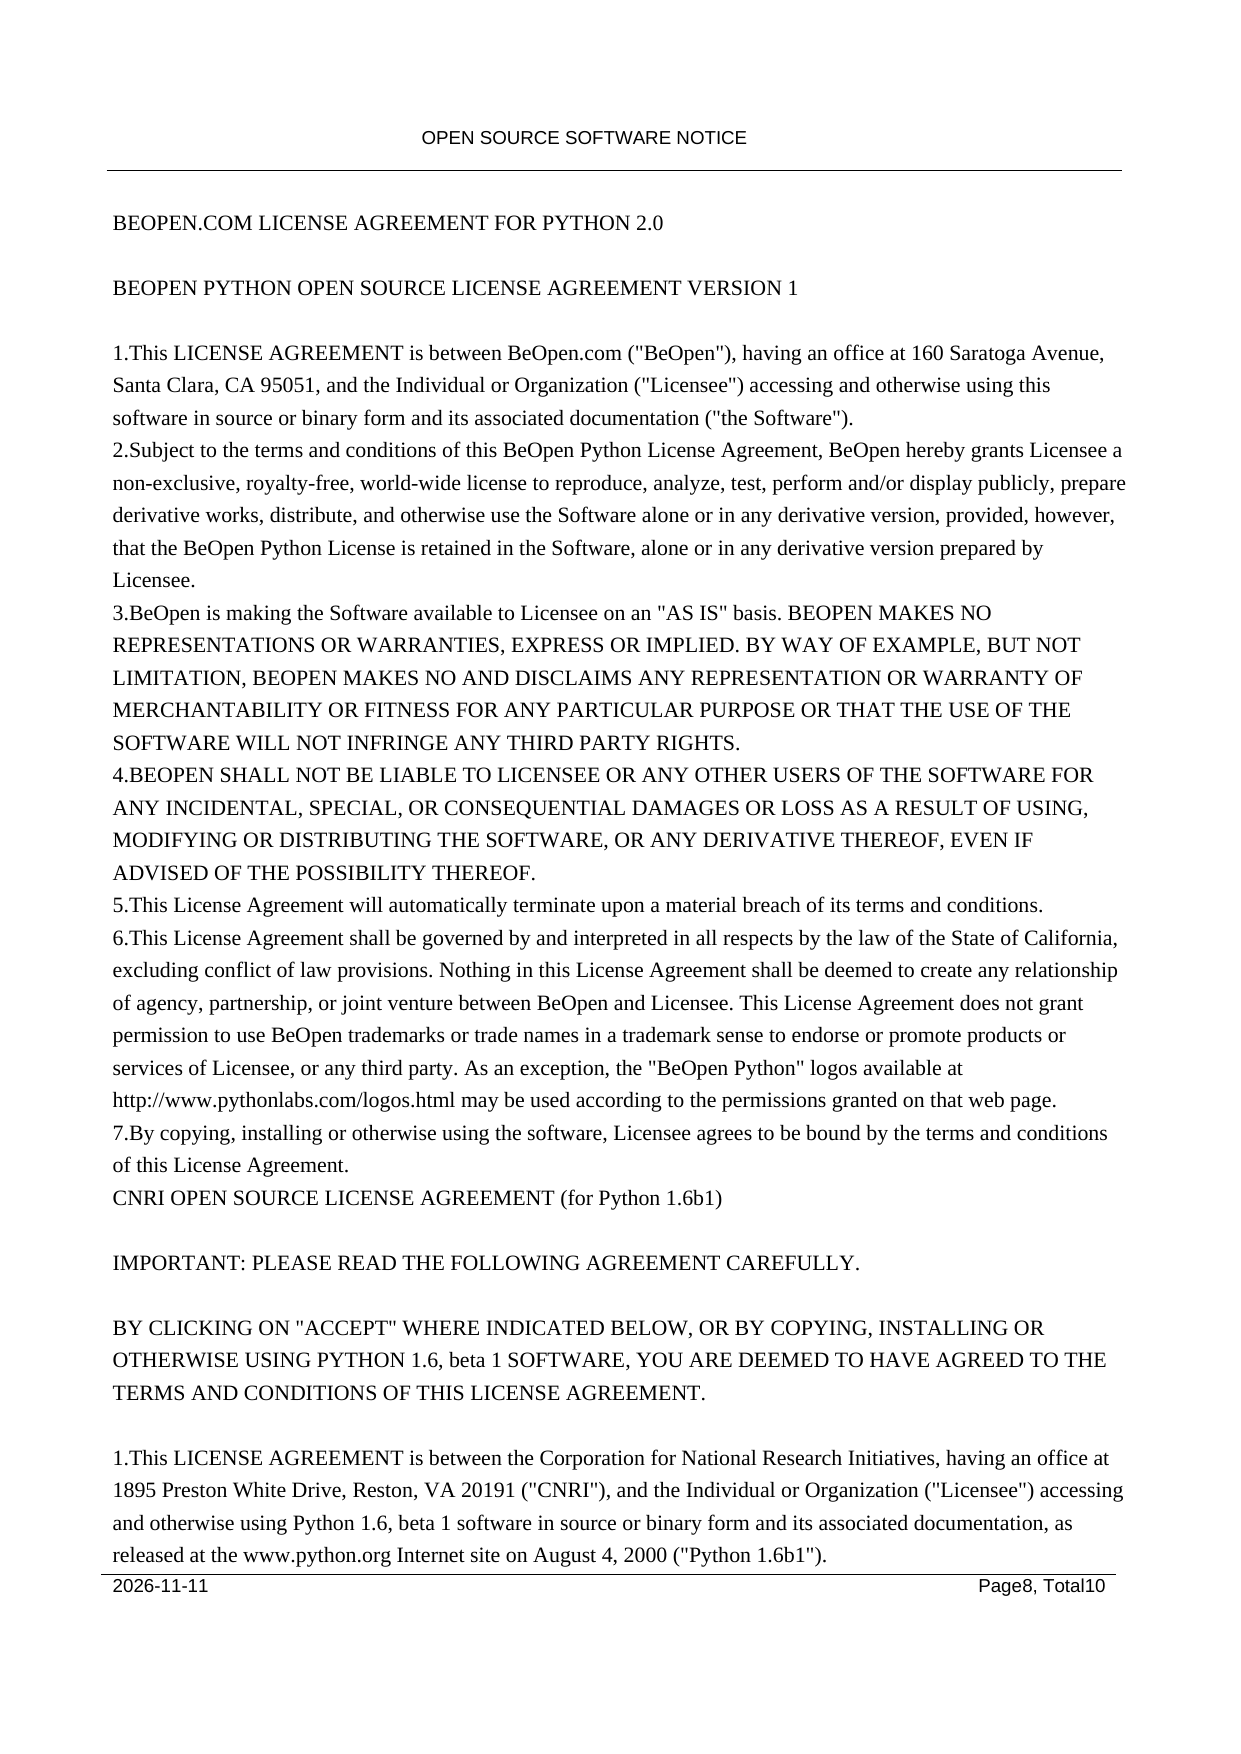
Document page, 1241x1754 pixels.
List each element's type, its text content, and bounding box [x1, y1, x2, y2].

text 5.This License Agreement will automatically terminate upon a material breach of its terms and conditions. [112, 889, 1128, 921]
text 6.This License Agreement shall be governed by and interpreted in all respects by the law of the State of California, excluding conflict of law provisions. Nothing in this License Agreement shall be deemed to create any relationship of agency, partnership, or joint venture between BeOpen and Licensee. This License Agreement does not grant permission to use BeOpen trademarks or trade names in a trademark sense to endorse or promote products or services of Licensee, or any third party. As an exception, the "BeOpen Python" logos available at http://www.pythonlabs.com/logos.html may be used according to the permissions granted on that web page. [112, 921, 1128, 1116]
text CNRI OPEN SOURCE LICENSE AGREEMENT (for Python 1.6b1) [112, 1181, 1128, 1214]
text IMPORTANT: PLEASE READ THE FOLLOWING AGREEMENT CAREFULLY. [112, 1246, 1128, 1279]
text 3.BeOpen is making the Software available to Licensee on an "AS IS" basis. BEOPEN MAKES NO REPRESENTATIONS OR WARRANTIES, EXPRESS OR IMPLIED. BY WAY OF EXAMPLE, BUT NOT LIMITATION, BEOPEN MAKES NO AND DISCLAIMS ANY REPRESENTATION OR WARRANTY OF MERCHANTABILITY OR FITNESS FOR ANY PARTICULAR PURPOSE OR THAT THE USE OF THE SOFTWARE WILL NOT INFRINGE ANY THIRD PARTY RIGHTS. [112, 596, 1128, 759]
text 2.Subject to the terms and conditions of this BeOpen Python License Agreement, BeOpen hereby grants Licensee a non-exclusive, royalty-free, world-wide license to reproduce, analyze, test, perform and/or display publicly, prepare derivative works, distribute, and otherwise use the Software alone or in any derivative version, provided, however, that the BeOpen Python License is retained in the Software, alone or in any derivative version prepared by Licensee. [112, 434, 1128, 596]
text BY CLICKING ON "ACCEPT" WHERE INDICATED BELOW, OR BY COPYING, INSTALLING OR OTHERWISE USING PYTHON 1.6, beta 1 SOFTWARE, YOU ARE DEEMED TO HAVE AGREED TO THE TERMS AND CONDITIONS OF THIS LICENSE AGREEMENT. [112, 1311, 1128, 1409]
text BEOPEN PYTHON OPEN SOURCE LICENSE AGREEMENT VERSION 1 [112, 271, 1128, 304]
text 1.This LICENSE AGREEMENT is between the Corporation for National Research Initiatives, having an office at 1895 Preston White Drive, Reston, VA 20191 ("CNRI"), and the Individual or Organization ("Licensee") accessing and otherwise using Python 1.6, beta 1 software in source or binary form and its associated documentation, as released at the www.python.org Internet site on August 4, 2000 ("Python 1.6b1"). [112, 1441, 1128, 1571]
text 1.This LICENSE AGREEMENT is between BeOpen.com ("BeOpen"), having an office at 160 Saratoga Avenue, Santa Clara, CA 95051, and the Individual or Organization ("Licensee") accessing and otherwise using this software in source or binary form and its associated documentation ("the Software"). [112, 336, 1128, 434]
text BEOPEN.COM LICENSE AGREEMENT FOR PYTHON 2.0 [112, 206, 1128, 239]
text 7.By copying, installing or otherwise using the software, Licensee agrees to be bound by the terms and conditions of this License Agreement. [112, 1116, 1128, 1181]
text 4.BEOPEN SHALL NOT BE LIABLE TO LICENSEE OR ANY OTHER USERS OF THE SOFTWARE FOR ANY INCIDENTAL, SPECIAL, OR CONSEQUENTIAL DAMAGES OR LOSS AS A RESULT OF USING, MODIFYING OR DISTRIBUTING THE SOFTWARE, OR ANY DERIVATIVE THEREOF, EVEN IF ADVISED OF THE POSSIBILITY THEREOF. [112, 759, 1128, 889]
